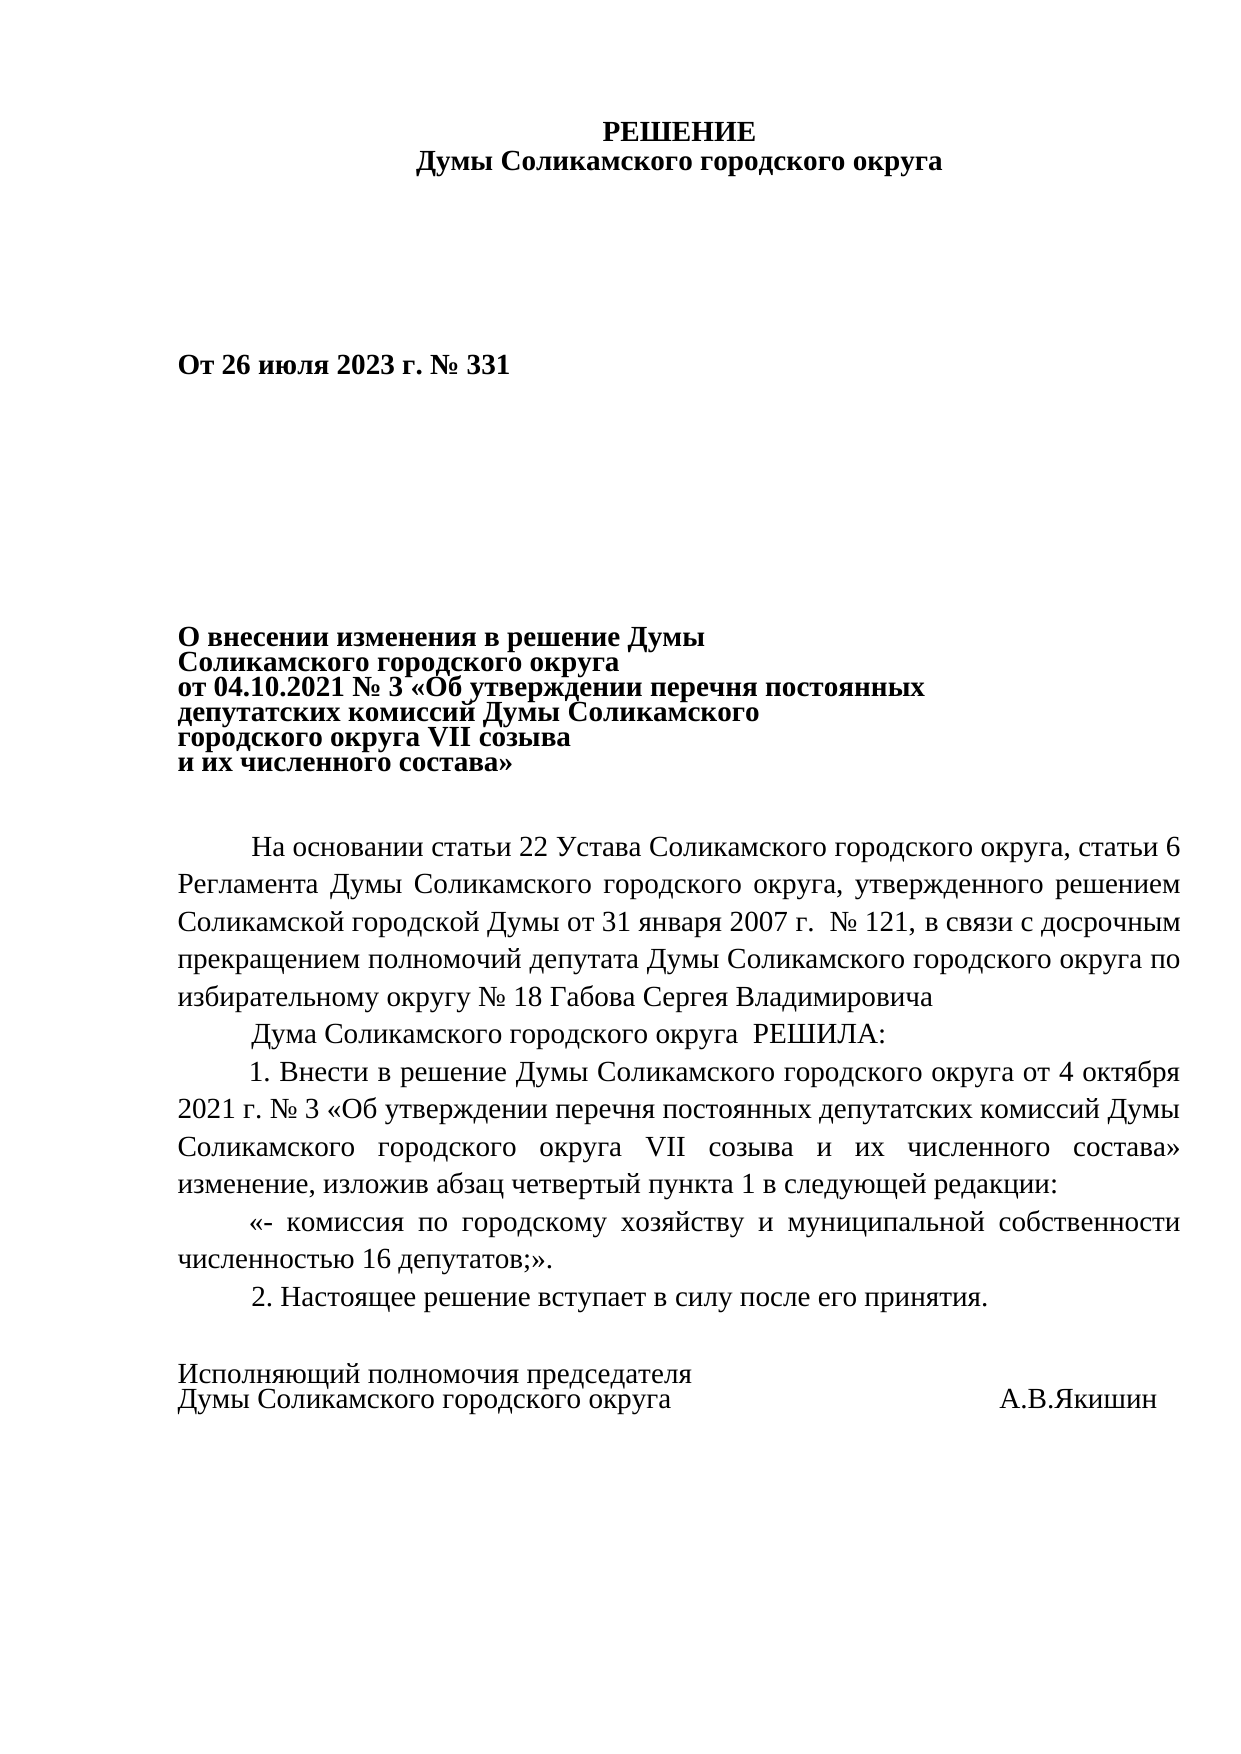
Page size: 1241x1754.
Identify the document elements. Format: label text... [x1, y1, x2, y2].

text На основании статьи 22 Устава Соликамского городского округа, статьи 6 Регламента Думы Соликамского городского округа, утвержденного решением Соликамской городской Думы от 31 января . № 121, в связи с досрочным прекращением полномочий депутата Думы Соликамского городского округа по избирательному округу № 18 Габова Сергея Владимировича [177, 826, 1181, 1014]
text Исполняющий полномочия председателя [177, 1364, 1181, 1389]
text От 26 июля . № 331 [177, 351, 1181, 381]
text Думы Соликамского городского округа [177, 147, 1181, 176]
text 2. Настоящее решение вступает в силу после его принятия. [177, 1276, 1181, 1314]
text от 04.10.2021 № 3 «Об утверждении перечня постоянных [177, 676, 1181, 701]
text депутатских комиссий Думы Соликамского [177, 701, 1181, 726]
text и их численного состава» [177, 751, 827, 776]
text «- комиссия по городскому хозяйству и муниципальной собственности численностью 16 депутатов;». [177, 1201, 1181, 1276]
text городского округа VII созыва [177, 726, 1181, 751]
text Соликамского городского округа [177, 651, 1181, 676]
text 1. Внести в решение Думы Соликамского городского округа от 4 октября . № 3 «Об утверждении перечня постоянных депутатских комиссий Думы Соликамского городского округа VII созыва и их численного состава» изменение, изложив абзац четвертый пункта 1 в следующей редакции: [177, 1051, 1181, 1201]
text РЕШЕНИЕ [177, 118, 1181, 147]
text Думы Соликамского городского округа А.В.Якишин [194, 1389, 1181, 1414]
text Дума Соликамского городского округа РЕШИЛА: [177, 1014, 1181, 1051]
text О внесении изменения в решение Думы [177, 626, 1181, 651]
